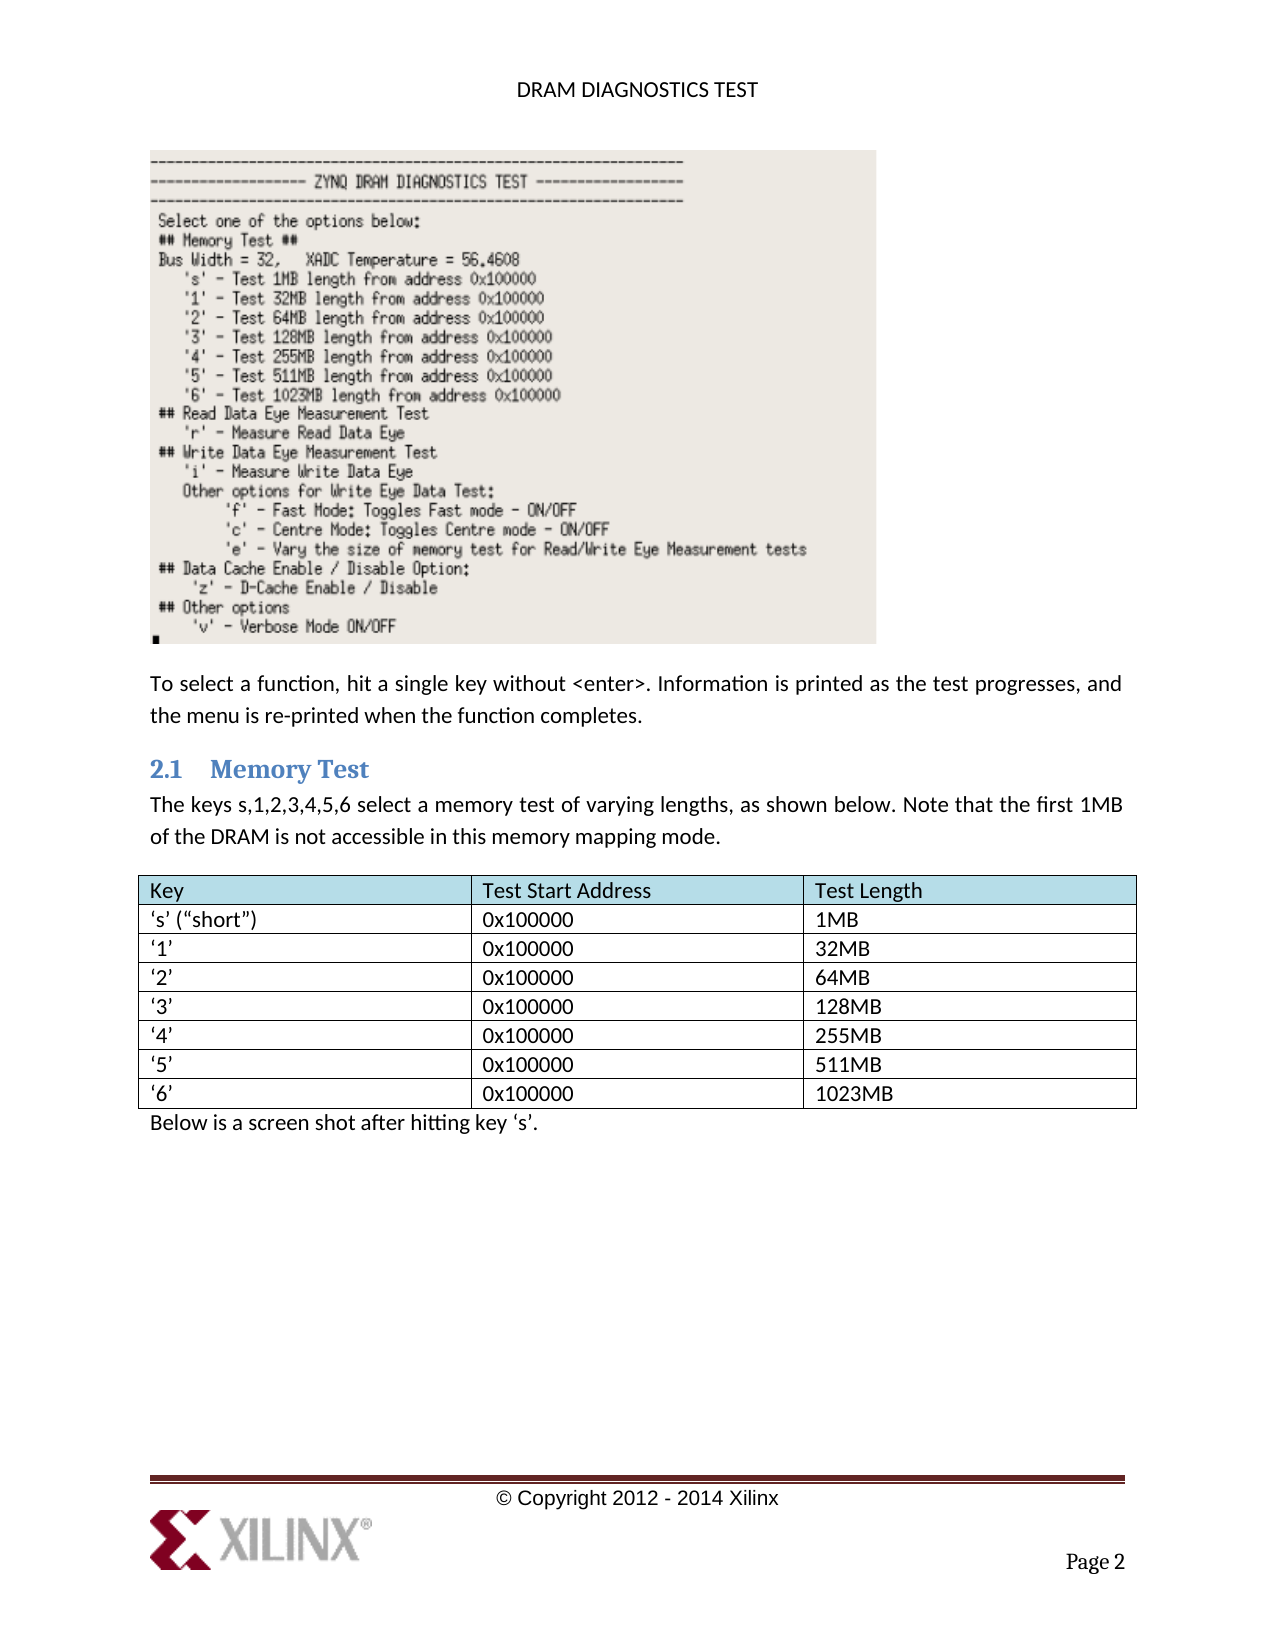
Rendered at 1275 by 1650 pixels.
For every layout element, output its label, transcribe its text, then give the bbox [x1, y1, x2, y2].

picture [150, 1510, 372, 1570]
text To select a function, hit a single key without <enter>. Information is printed as the test progresses, and the menu is re-printed when the function completes. [150, 669, 1125, 729]
subtitle Memory Test [150, 754, 1125, 785]
table_cell 0x100000 [472, 992, 803, 1020]
table_cell ‘s’ (“short”) [139, 905, 471, 933]
table_cell ‘4’ [139, 1021, 471, 1049]
table_cell ‘2’ [139, 963, 471, 991]
table_header Key [139, 876, 471, 904]
picture [150, 150, 877, 644]
table_cell ‘1’ [139, 934, 471, 962]
table_cell 255MB [804, 1021, 1136, 1049]
table_header Test Length [804, 876, 1136, 904]
table_cell 0x100000 [472, 1050, 803, 1078]
table_cell 0x100000 [472, 1079, 803, 1107]
table_cell 1MB [804, 905, 1136, 933]
table_cell 1023MB [804, 1079, 1136, 1107]
table_cell ‘6’ [139, 1079, 471, 1107]
table_cell 0x100000 [472, 1021, 803, 1049]
table_cell 0x100000 [472, 934, 803, 962]
table_cell 0x100000 [472, 963, 803, 991]
table_header Test Start Address [472, 876, 803, 904]
table_cell 0x100000 [472, 905, 803, 933]
table_cell 32MB [804, 934, 1136, 962]
table_cell ‘3’ [139, 992, 471, 1020]
table_cell ‘5’ [139, 1050, 471, 1078]
table_cell 511MB [804, 1050, 1136, 1078]
text Below is a screen shot after hitting key ‘s’. [150, 1109, 1125, 1136]
table_cell 64MB [804, 963, 1136, 991]
text The keys s,1,2,3,4,5,6 select a memory test of varying lengths, as shown below. Note that the first 1MB of the DRAM is not accessible in this memory mapping mode. [150, 790, 1125, 850]
table_cell 128MB [804, 992, 1136, 1020]
